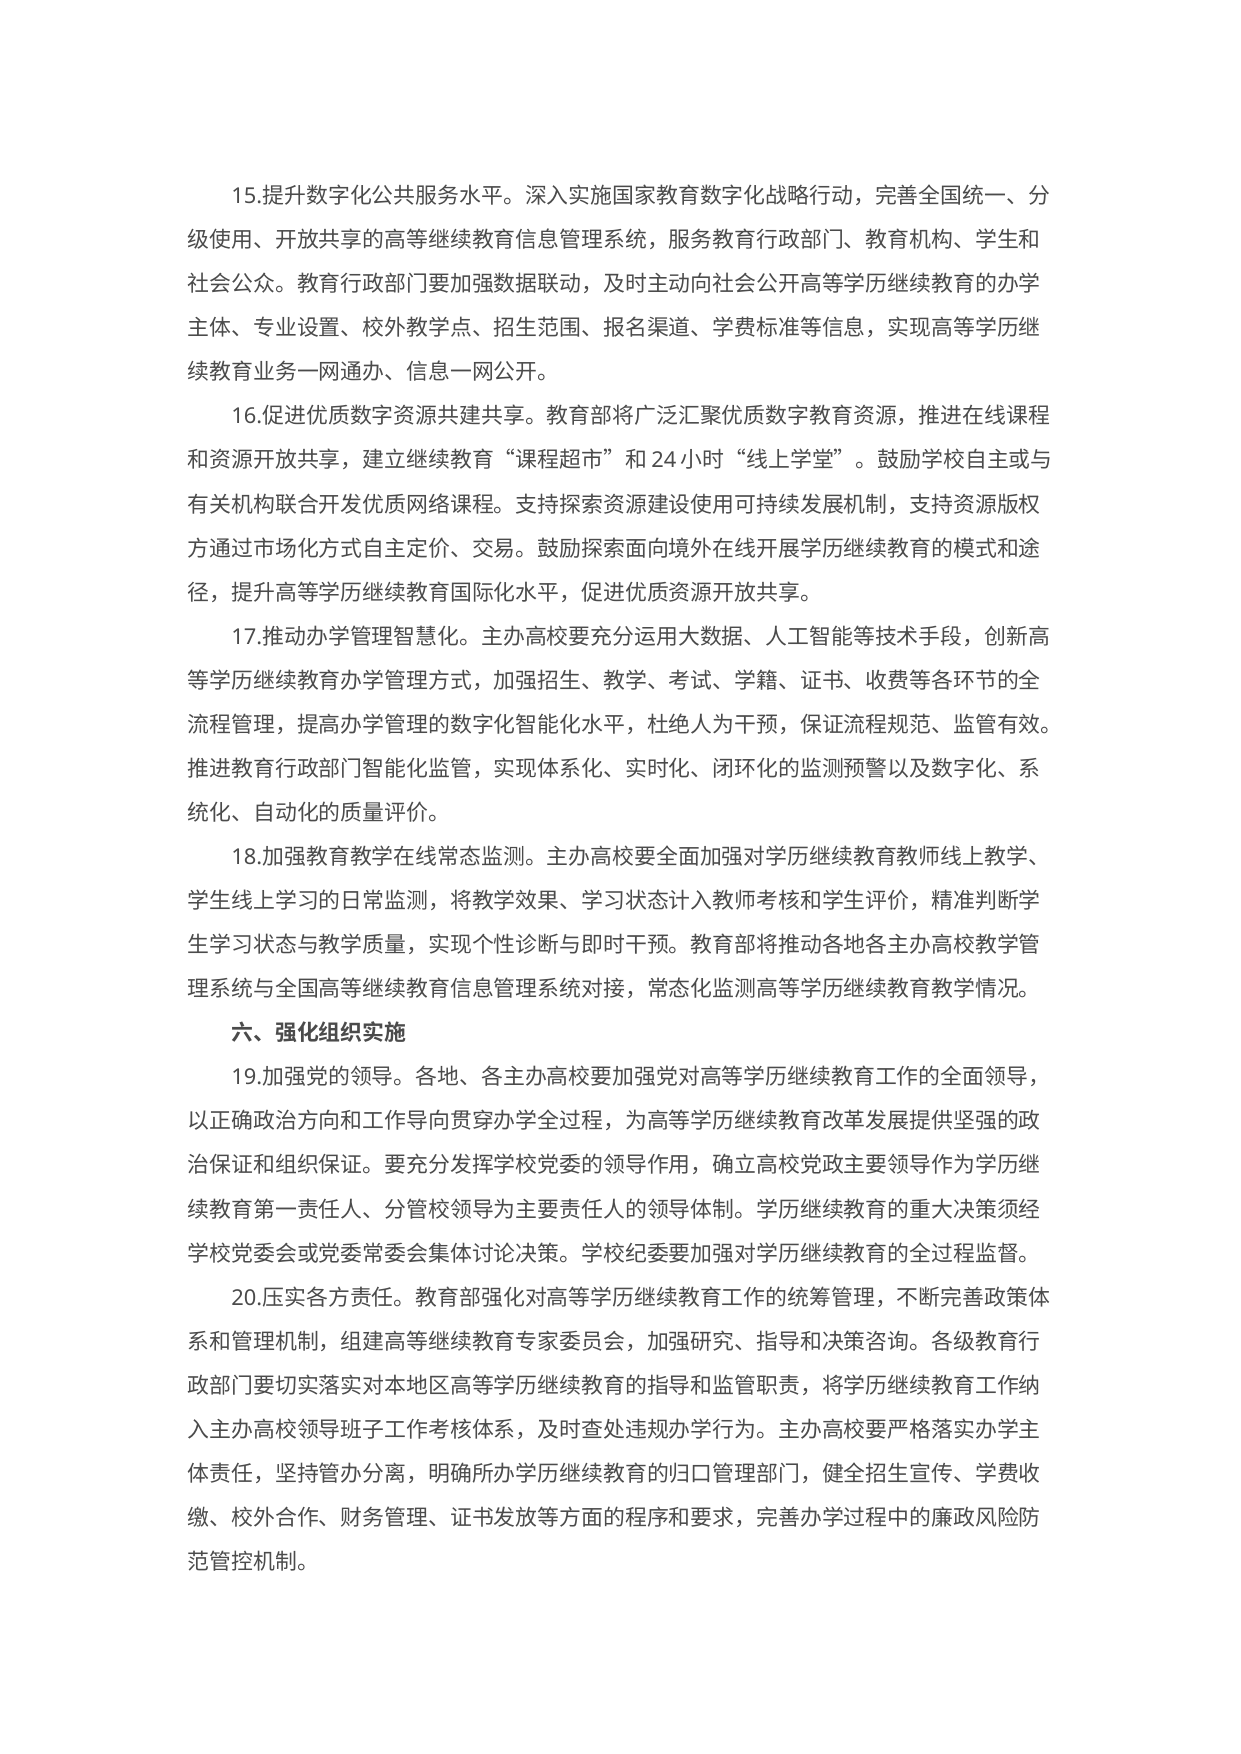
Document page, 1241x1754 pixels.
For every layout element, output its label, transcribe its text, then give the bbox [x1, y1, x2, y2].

text 19.加强党的领导。各地、各主办高校要加强党对高等学历继续教育工作的全面领导，以正确政治方向和工作导向贯穿办学全过程，为高等学历继续教育改革发展提供坚强的政治保证和组织保证。要充分发挥学校党委的领导作用，确立高校党政主要领导作为学历继续教育第一责任人、分管校领导为主要责任人的领导体制。学历继续教育的重大决策须经学校党委会或党委常委会集体讨论决策。学校纪委要加强对学历继续教育的全过程监督。 [187, 1053, 1053, 1273]
text 18.加强教育教学在线常态监测。主办高校要全面加强对学历继续教育教师线上教学、学生线上学习的日常监测，将教学效果、学习状态计入教师考核和学生评价，精准判断学生学习状态与教学质量，实现个性诊断与即时干预。教育部将推动各地各主办高校教学管理系统与全国高等继续教育信息管理系统对接，常态化监测高等学历继续教育教学情况。 [187, 833, 1053, 1009]
text 16.促进优质数字资源共建共享。教育部将广泛汇聚优质数字教育资源，推进在线课程和资源开放共享，建立继续教育“课程超市”和24小时“线上学堂”。鼓励学校自主或与有关机构联合开发优质网络课程。支持探索资源建设使用可持续发展机制，支持资源版权方通过市场化方式自主定价、交易。鼓励探索面向境外在线开展学历继续教育的模式和途径，提升高等学历继续教育国际化水平，促进优质资源开放共享。 [187, 392, 1053, 613]
text 15.提升数字化公共服务水平。深入实施国家教育数字化战略行动，完善全国统一、分级使用、开放共享的高等继续教育信息管理系统，服务教育行政部门、教育机构、学生和社会公众。教育行政部门要加强数据联动，及时主动向社会公开高等学历继续教育的办学主体、专业设置、校外教学点、招生范围、报名渠道、学费标准等信息，实现高等学历继续教育业务一网通办、信息一网公开。 [187, 172, 1053, 392]
text 六、强化组织实施 [187, 1009, 1053, 1053]
text 20.压实各方责任。教育部强化对高等学历继续教育工作的统筹管理，不断完善政策体系和管理机制，组建高等继续教育专家委员会，加强研究、指导和决策咨询。各级教育行政部门要切实落实对本地区高等学历继续教育的指导和监管职责，将学历继续教育工作纳入主办高校领导班子工作考核体系，及时查处违规办学行为。主办高校要严格落实办学主体责任，坚持管办分离，明确所办学历继续教育的归口管理部门，健全招生宣传、学费收缴、校外合作、财务管理、证书发放等方面的程序和要求，完善办学过程中的廉政风险防范管控机制。 [187, 1273, 1053, 1582]
text 17.推动办学管理智慧化。主办高校要充分运用大数据、人工智能等技术手段，创新高等学历继续教育办学管理方式，加强招生、教学、考试、学籍、证书、收费等各环节的全流程管理，提高办学管理的数字化智能化水平，杜绝人为干预，保证流程规范、监管有效。推进教育行政部门智能化监管，实现体系化、实时化、闭环化的监测预警以及数字化、系统化、自动化的质量评价。 [187, 613, 1053, 833]
